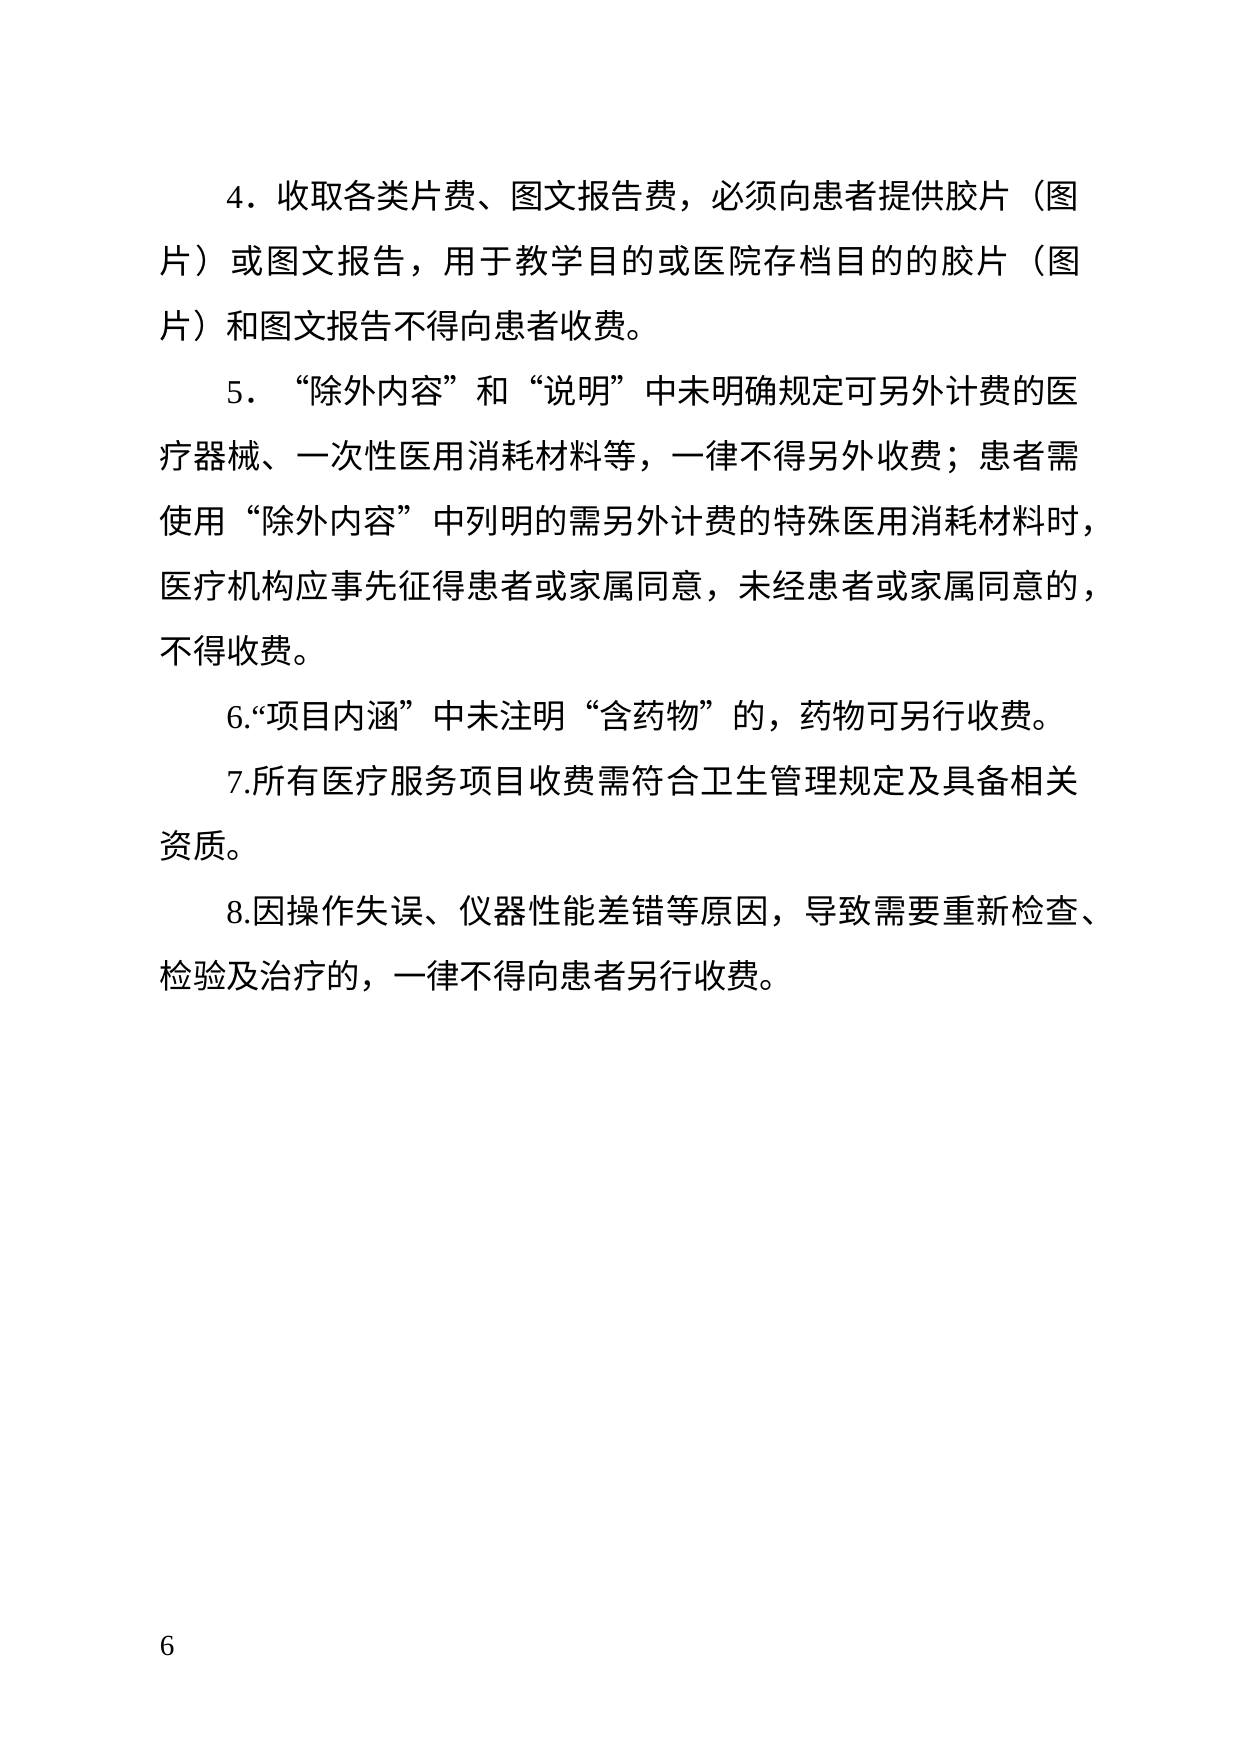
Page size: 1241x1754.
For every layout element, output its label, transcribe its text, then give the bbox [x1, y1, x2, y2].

text 7.所有医疗服务项目收费需符合卫生管理规定及具备相关资质。 [159, 747, 1081, 877]
text 5．“除外内容”和“说明”中未明确规定可另外计费的医疗器械、一次性医用消耗材料等，一律不得另外收费；患者需使用“除外内容”中列明的需另外计费的特殊医用消耗材料时，医疗机构应事先征得患者或家属同意，未经患者或家属同意的，不得收费。 [159, 357, 1081, 682]
text 8.因操作失误、仪器性能差错等原因，导致需要重新检查、检验及治疗的，一律不得向患者另行收费。 [159, 877, 1081, 1007]
text 6.“项目内涵”中未注明“含药物”的，药物可另行收费。 [159, 682, 1081, 747]
text 4．收取各类片费、图文报告费，必须向患者提供胶片（图片）或图文报告，用于教学目的或医院存档目的的胶片（图片）和图文报告不得向患者收费。 [159, 162, 1081, 357]
